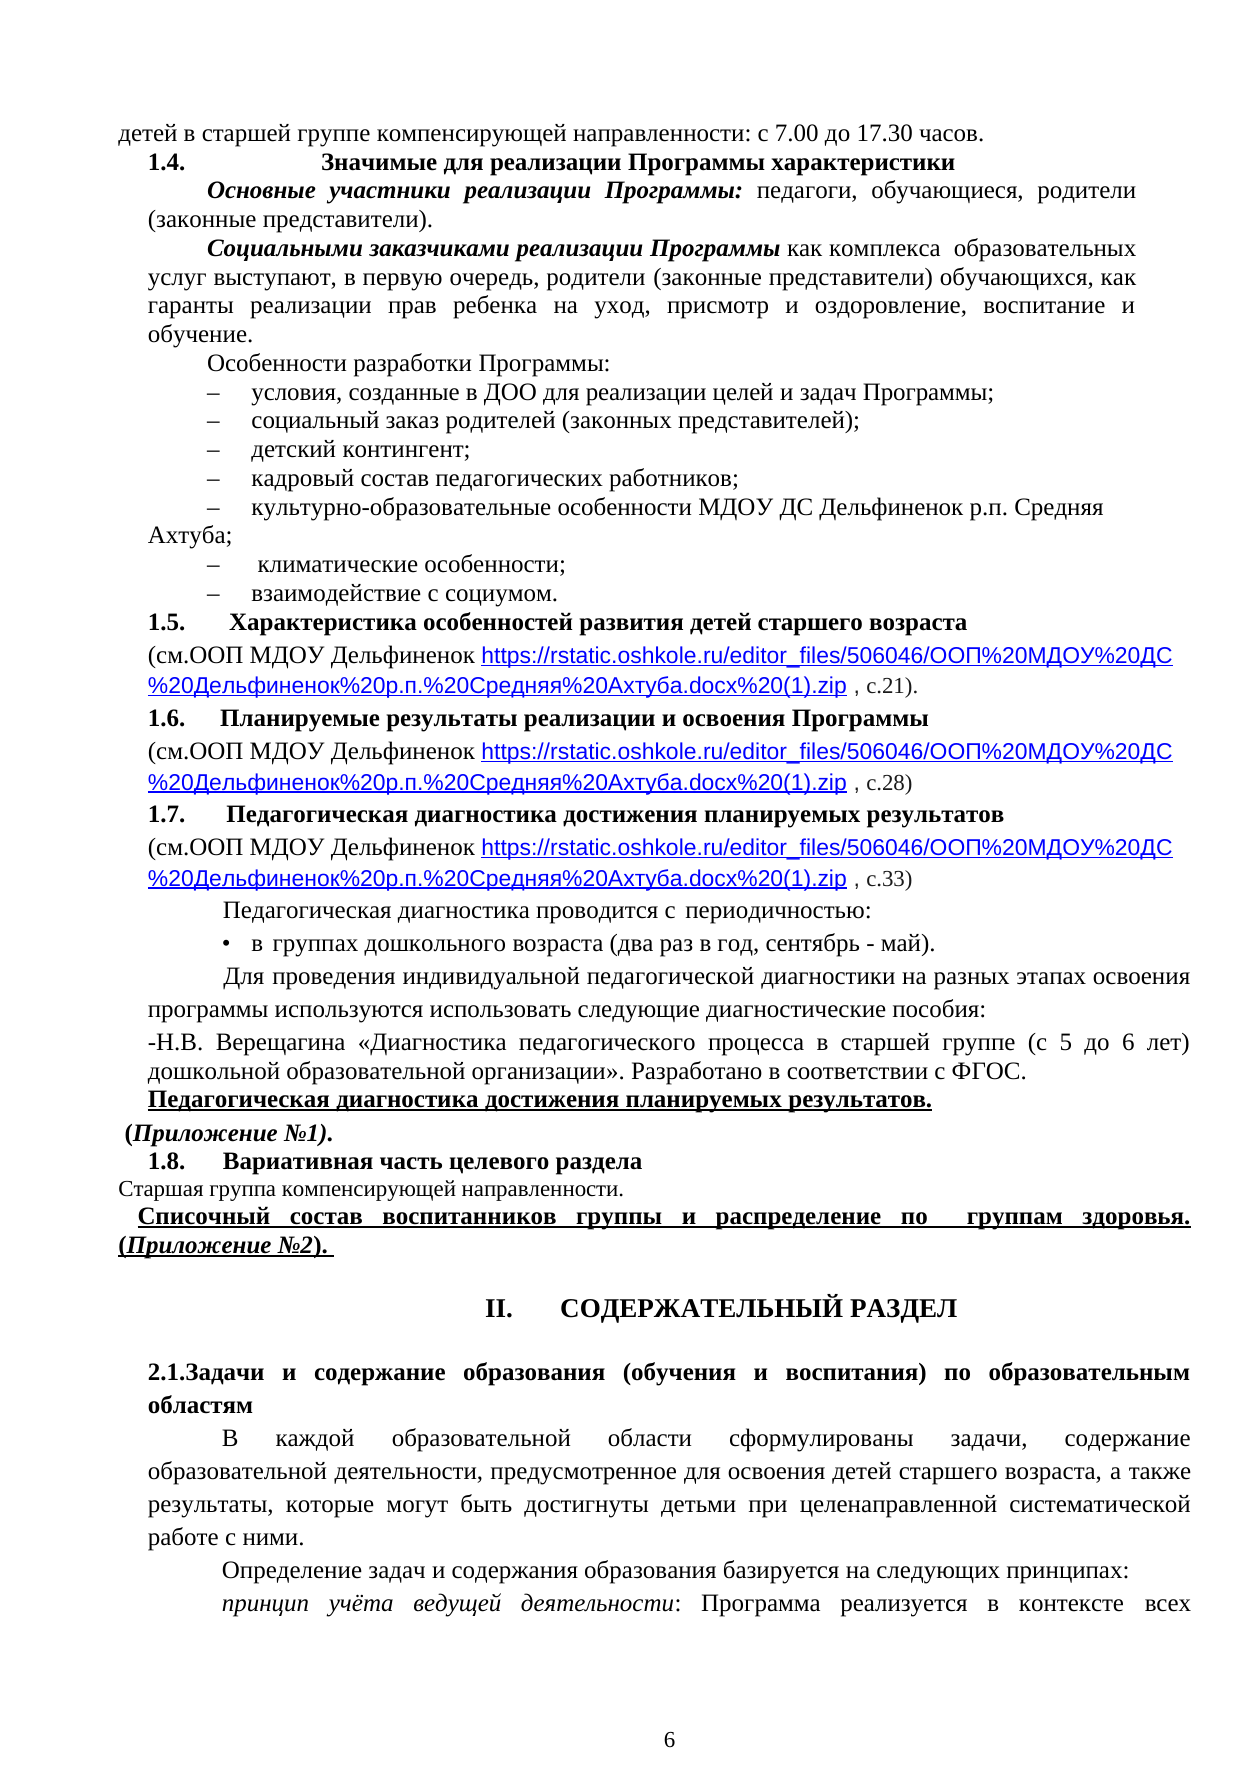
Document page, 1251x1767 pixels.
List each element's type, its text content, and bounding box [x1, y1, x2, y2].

list культурно-образовательные особенности МДОУ ДС Дельфиненок р.п. Средняя Ахтуба; [148, 492, 1135, 549]
list социальный заказ родителей (законных представителей); [148, 406, 1191, 434]
subtitle Характеристика особенностей развития детей старшего возраста [148, 607, 1191, 636]
text Для проведения индивидуальной педагогической диагностики на разных этапах освоения программы используются использовать следующие диагностические пособия: [148, 961, 1191, 1023]
subtitle Педагогическая диагностика достижения планируемых результатов [148, 799, 1191, 828]
subtitle (см.ООП МДОУ Дельфиненок https://rstatic.oshkole.ru/editor_files/506046/ООП%20МДОУ%20ДС%20Дельфиненок%20р.п.%20Средняя%20Ахтуба.docx%20(1).zip , с.21). [148, 640, 1191, 699]
text Социальными заказчиками реализации Программы как комплекса образовательных услуг выступают, в первую очередь, родители (законные представители) обучающихся, как гаранты реализации прав ребенка на уход, присмотр и оздоровление, воспитание и обучение. [148, 233, 1137, 348]
text Старшая группа компенсирующей направленности. [118, 1175, 1191, 1201]
list взаимодействие с социумом. [148, 578, 1191, 607]
list условия, созданные в ДОО для реализации целей и задач Программы; [148, 377, 1191, 406]
text (см.ООП МДОУ Дельфиненок https://rstatic.oshkole.ru/editor_files/506046/ООП%20МДОУ%20ДС%20Дельфиненок%20р.п.%20Средняя%20Ахтуба.docx%20(1).zip , с.28) [148, 736, 1191, 795]
text (см.ООП МДОУ Дельфиненок https://rstatic.oshkole.ru/editor_files/506046/ООП%20МДОУ%20ДС%20Дельфиненок%20р.п.%20Средняя%20Ахтуба.docx%20(1).zip , с.33) [148, 832, 1191, 891]
text В каждой образовательной области сформулированы задачи, содержание образовательной деятельности, предусмотренное для освоения детей старшего возраста, а также результаты, которые могут быть достигнуты детьми при целенаправленной систематической работе с ними. [148, 1423, 1191, 1551]
text Основные участники реализации Программы: педагоги, обучающиеся, родители (законные представители). [148, 176, 1136, 233]
list кадровый состав педагогических работников; [148, 463, 1191, 492]
subtitle Значимые для реализации Программы характеристики [148, 147, 1164, 176]
list детский контингент; [148, 434, 1191, 463]
subtitle СОДЕРЖАТЕЛЬНЫЙ РАЗДЕЛ [251, 1293, 1191, 1324]
list в группах дошкольного возраста (два раз в год, сентябрь - май). [148, 928, 1191, 957]
list климатические особенности; [148, 549, 1135, 578]
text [148, 1588, 1191, 1617]
text Определение задач и содержания образования базируется на следующих принципах: [148, 1555, 1191, 1584]
text (Приложение №1). [118, 1118, 1191, 1146]
text Педагогическая диагностика проводится с периодичностью: [148, 895, 1191, 924]
text Списочный состав воспитанников группы и распределение по группам здоровья. (Приложение №2). [118, 1201, 1191, 1259]
subtitle Педагогическая диагностика достижения планируемых результатов. [148, 1084, 1191, 1113]
list Вариативная часть целевого раздела [148, 1146, 1191, 1175]
text 2.1.Задачи и содержание образования (обучения и воспитания) по образовательным областям [148, 1357, 1191, 1419]
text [118, 118, 1191, 147]
subtitle Планируемые результаты реализации и освоения Программы [148, 703, 1191, 732]
text -Н.В. Верещагина «Диагностика педагогического процесса в старшей группе (с 5 до 6 лет) дошкольной образовательной организации». Разработано в соответствии с ФГОС. [148, 1027, 1191, 1084]
text Особенности разработки Программы: [148, 348, 1137, 377]
